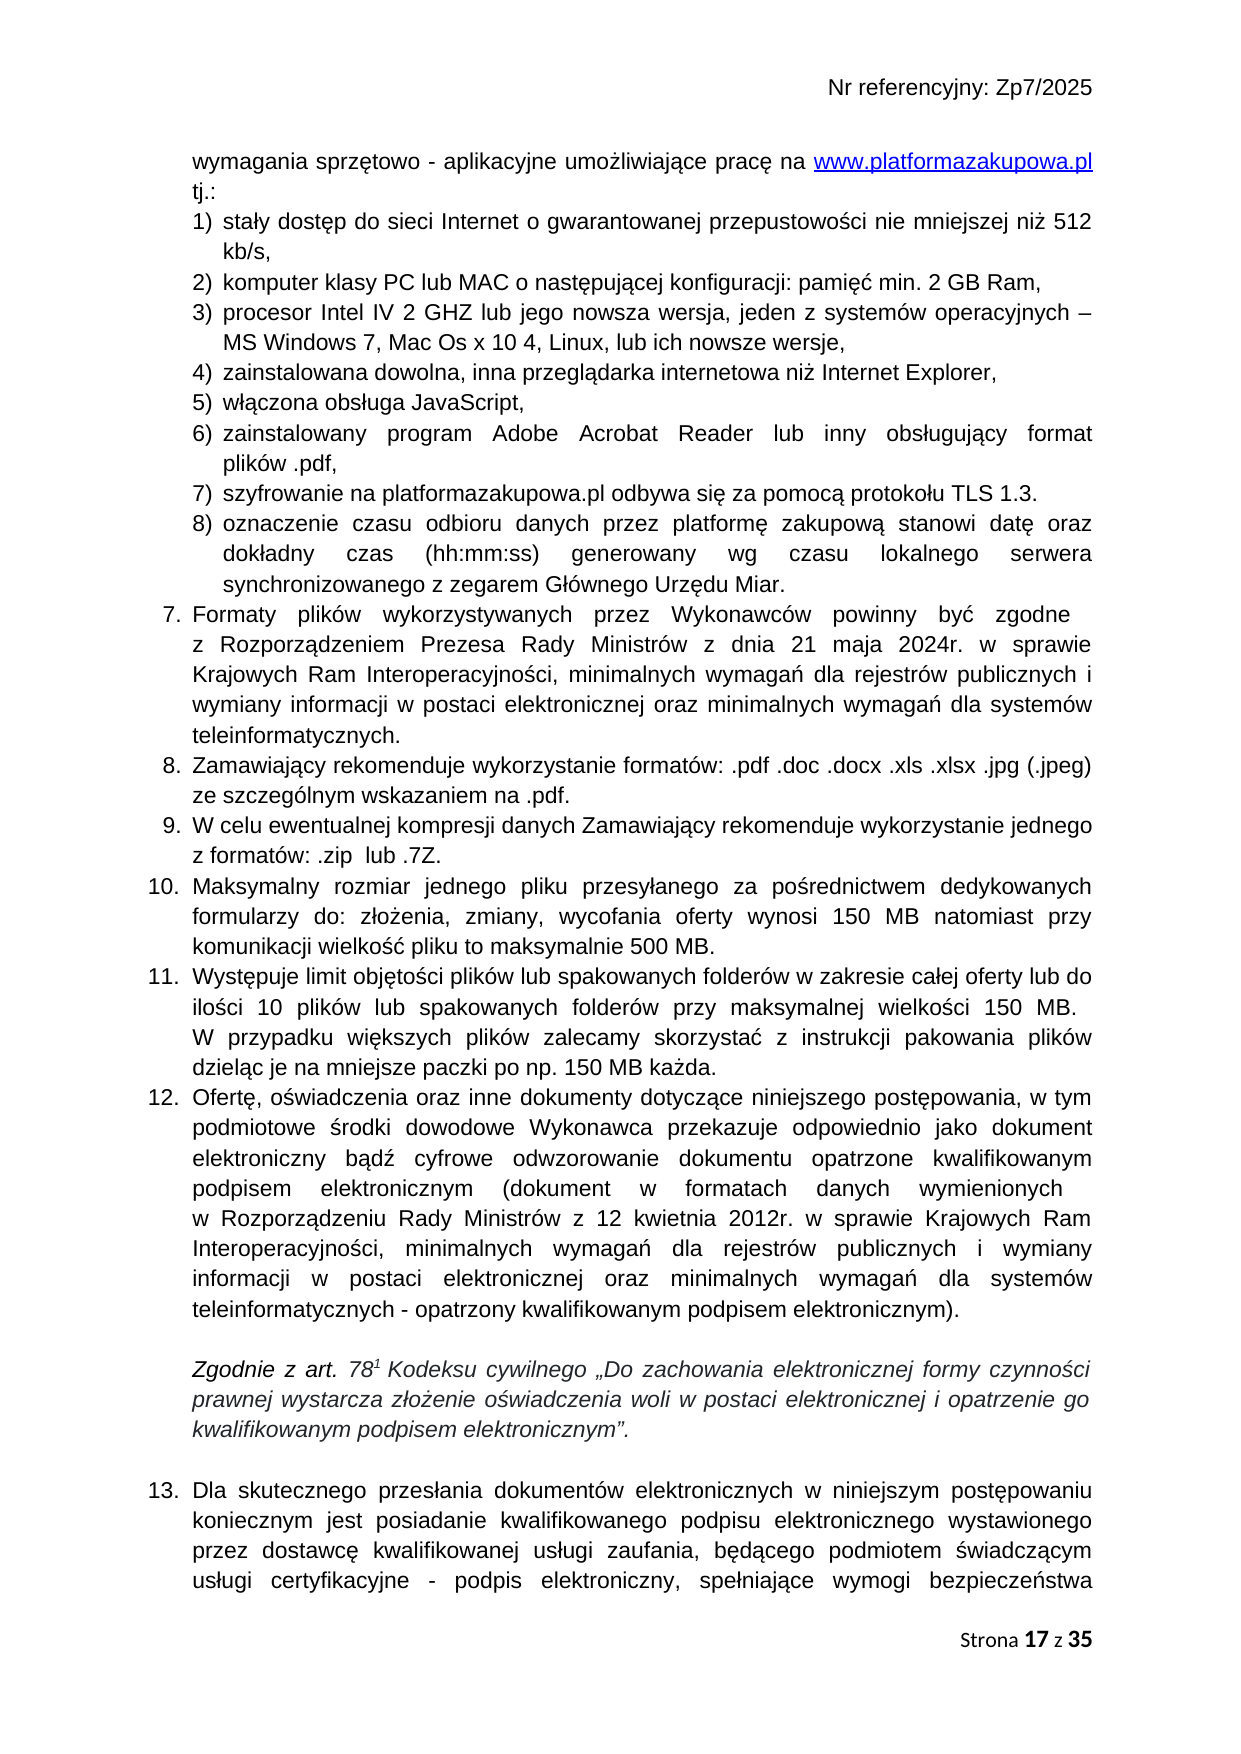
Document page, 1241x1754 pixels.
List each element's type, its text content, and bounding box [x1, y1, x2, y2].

list włączona obsługa JavaScript, [192, 389, 1093, 416]
list zainstalowany program Adobe Acrobat Reader lub inny obsługujący format plików .pdf, [192, 419, 1093, 476]
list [162, 148, 1093, 204]
list Występuje limit objętości plików lub spakowanych folderów w zakresie całej oferty lub do ilości 10 plików lub spakowanych folderów przy maksymalnej wielkości 150 MB. W przypadku większych plików zalecamy skorzystać z instrukcji pakowania plików dzieląc je na mniejsze paczki po np. 150 MB każda. [148, 963, 1093, 1080]
list komputer klasy PC lub MAC o następującej konfiguracji: pamięć min. 2 GB Ram, [192, 268, 1093, 295]
list W celu ewentualnej kompresji danych Zamawiający rekomenduje wykorzystanie jednego z formatów: .zip lub .7Z. [162, 812, 1093, 869]
text Zgodnie z art. 781 Kodeksu cywilnego „Do zachowania elektronicznej formy czynności prawnej wystarcza złożenie oświadczenia woli w postaci elektronicznej i opatrzenie go kwalifikowanym podpisem elektronicznym”. [192, 1356, 1093, 1443]
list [148, 1477, 1093, 1594]
list Zamawiający rekomenduje wykorzystanie formatów: .pdf .doc .docx .xls .xlsx .jpg (.jpeg) ze szczególnym wskazaniem na .pdf. [162, 752, 1093, 808]
list zainstalowana dowolna, inna przeglądarka internetowa niż Internet Explorer, [192, 359, 1093, 385]
list szyfrowanie na platformazakupowa.pl odbywa się za pomocą protokołu TLS 1.3. [192, 480, 1093, 506]
list oznaczenie czasu odbioru danych przez platformę zakupową stanowi datę oraz dokładny czas (hh:mm:ss) generowany wg czasu lokalnego serwera synchronizowanego z zegarem Głównego Urzędu Miar. [192, 510, 1093, 597]
list Ofertę, oświadczenia oraz inne dokumenty dotyczące niniejszego postępowania, w tym podmiotowe środki dowodowe Wykonawca przekazuje odpowiednio jako dokument elektroniczny bądź cyfrowe odwzorowanie dokumentu opatrzone kwalifikowanym podpisem elektronicznym (dokument w formatach danych wymienionych w Rozporządzeniu Rady Ministrów z 12 kwietnia 2012r. w sprawie Krajowych Ram Interoperacyjności, minimalnych wymagań dla rejestrów publicznych i wymiany informacji w postaci elektronicznej oraz minimalnych wymagań dla systemów teleinformatycznych - opatrzony kwalifikowanym podpisem elektronicznym). [148, 1084, 1093, 1322]
list Maksymalny rozmiar jednego pliku przesyłanego za pośrednictwem dedykowanych formularzy do: złożenia, zmiany, wycofania oferty wynosi 150 MB natomiast przy komunikacji wielkość pliku to maksymalnie 500 MB. [148, 873, 1093, 959]
list Formaty plików wykorzystywanych przez Wykonawców powinny być zgodne z Rozporządzeniem Prezesa Rady Ministrów z dnia 21 maja 2024r. w sprawie Krajowych Ram Interoperacyjności, minimalnych wymagań dla rejestrów publicznych i wymiany informacji w postaci elektronicznej oraz minimalnych wymagań dla systemów teleinformatycznych. [162, 601, 1093, 748]
list stały dostęp do sieci Internet o gwarantowanej przepustowości nie mniejszej niż 512 kb/s, [192, 208, 1093, 264]
list procesor Intel IV 2 GHZ lub jego nowsza wersja, jeden z systemów operacyjnych – MS Windows 7, Mac Os x 10 4, Linux, lub ich nowsze wersje, [192, 299, 1093, 355]
